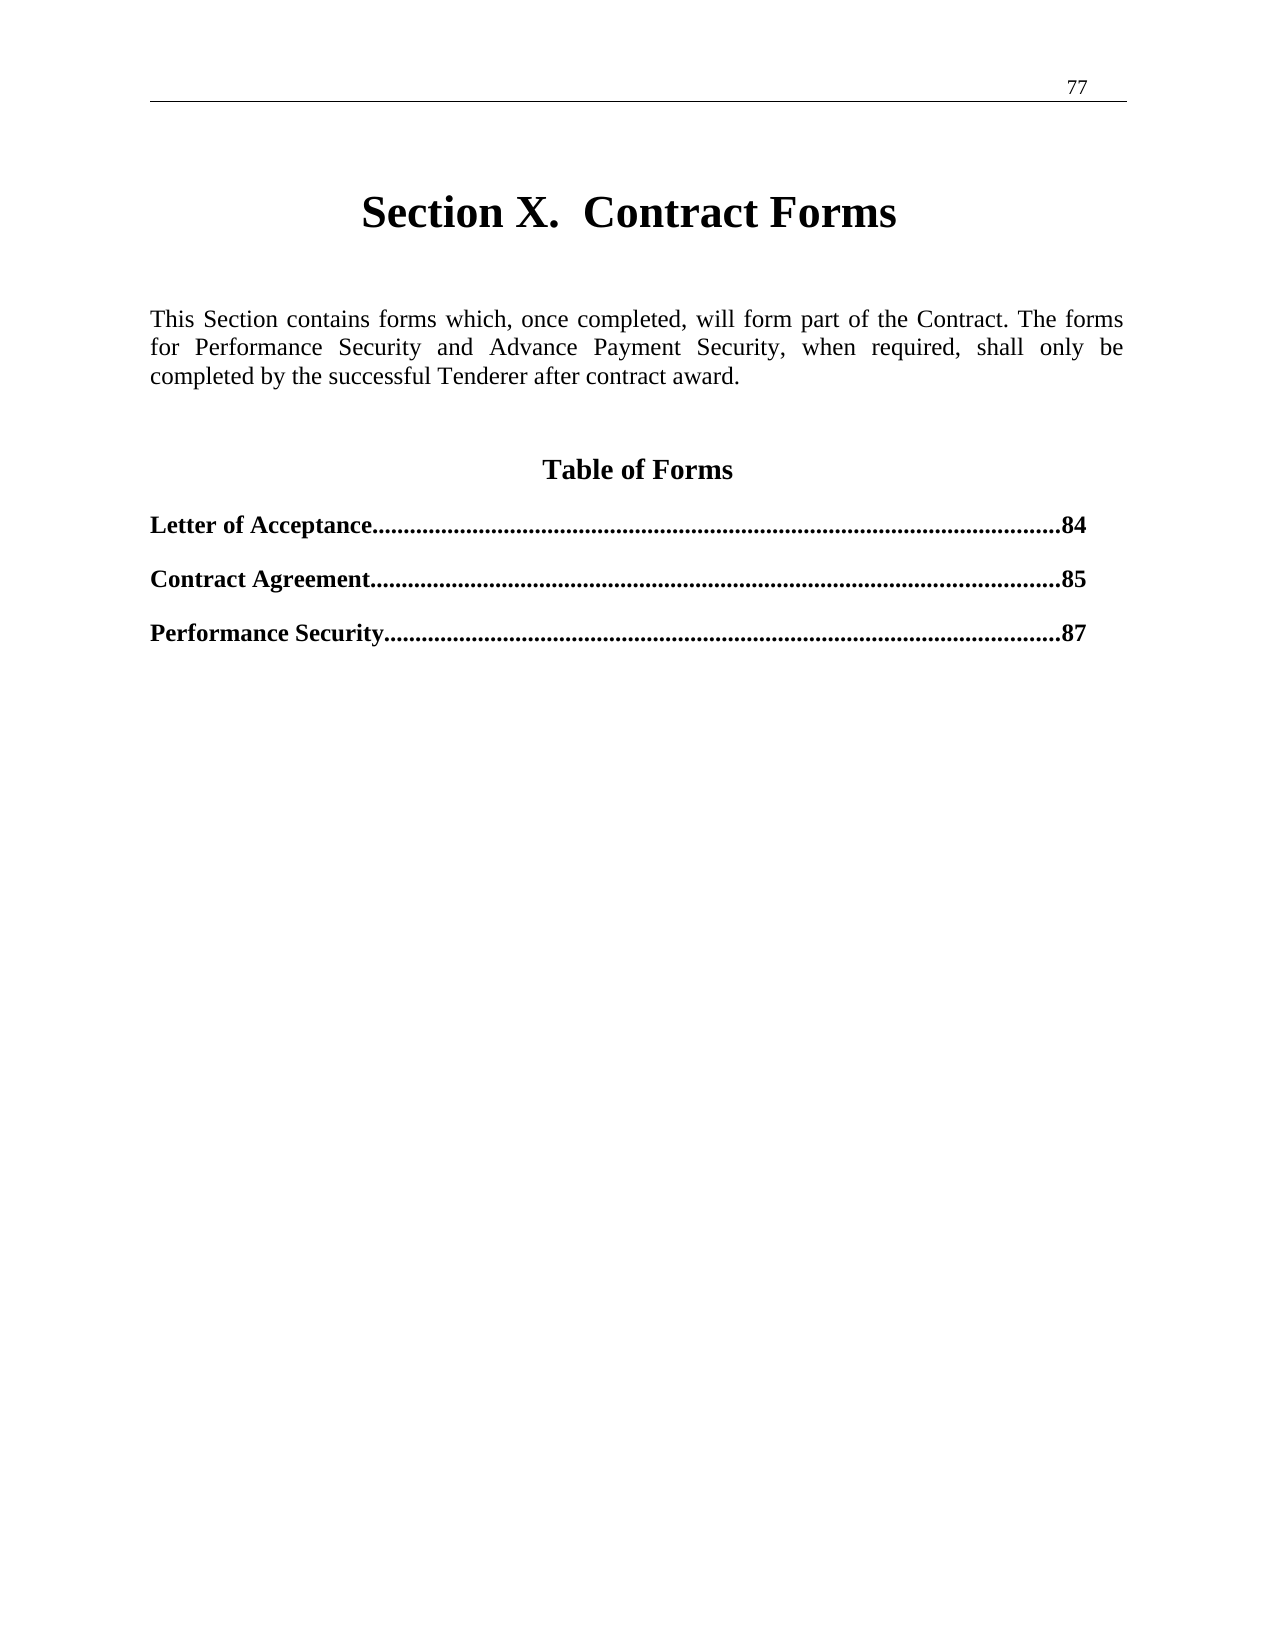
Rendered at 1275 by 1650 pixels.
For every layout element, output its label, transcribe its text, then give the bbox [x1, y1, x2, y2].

text Performance Security 87 [150, 618, 1125, 647]
text Contract Agreement 85 [150, 564, 1125, 593]
text This Section contains forms which, once completed, will form part of the Contract. The forms for Performance Security and Advance Payment Security, when required, shall only be completed by the successful Tenderer after contract award. [150, 304, 1125, 390]
text Letter of Acceptance 84 [150, 511, 1125, 539]
table_header Section X. Contract Forms [150, 160, 1108, 275]
text Table of Forms [150, 452, 1125, 486]
